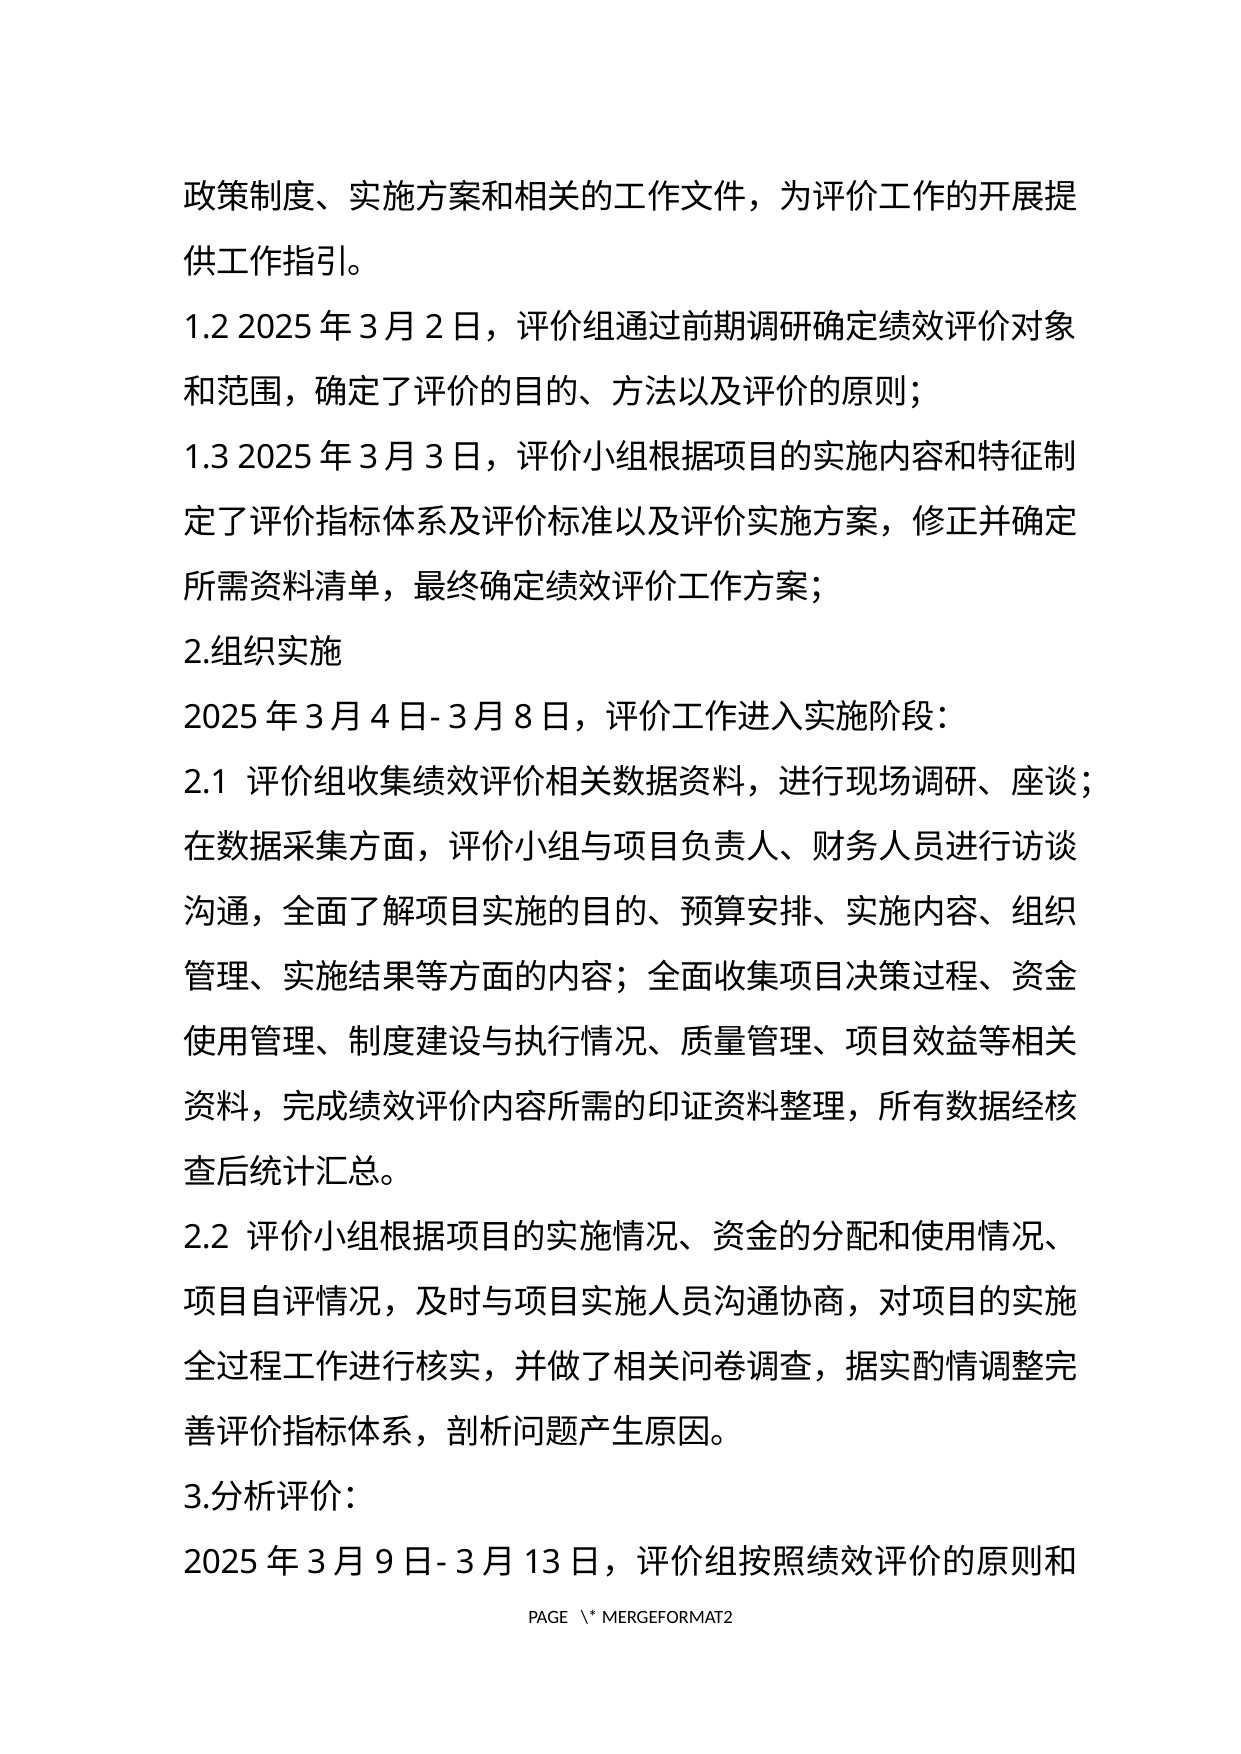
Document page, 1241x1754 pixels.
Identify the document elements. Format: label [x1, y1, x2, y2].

text [183, 162, 1078, 1592]
